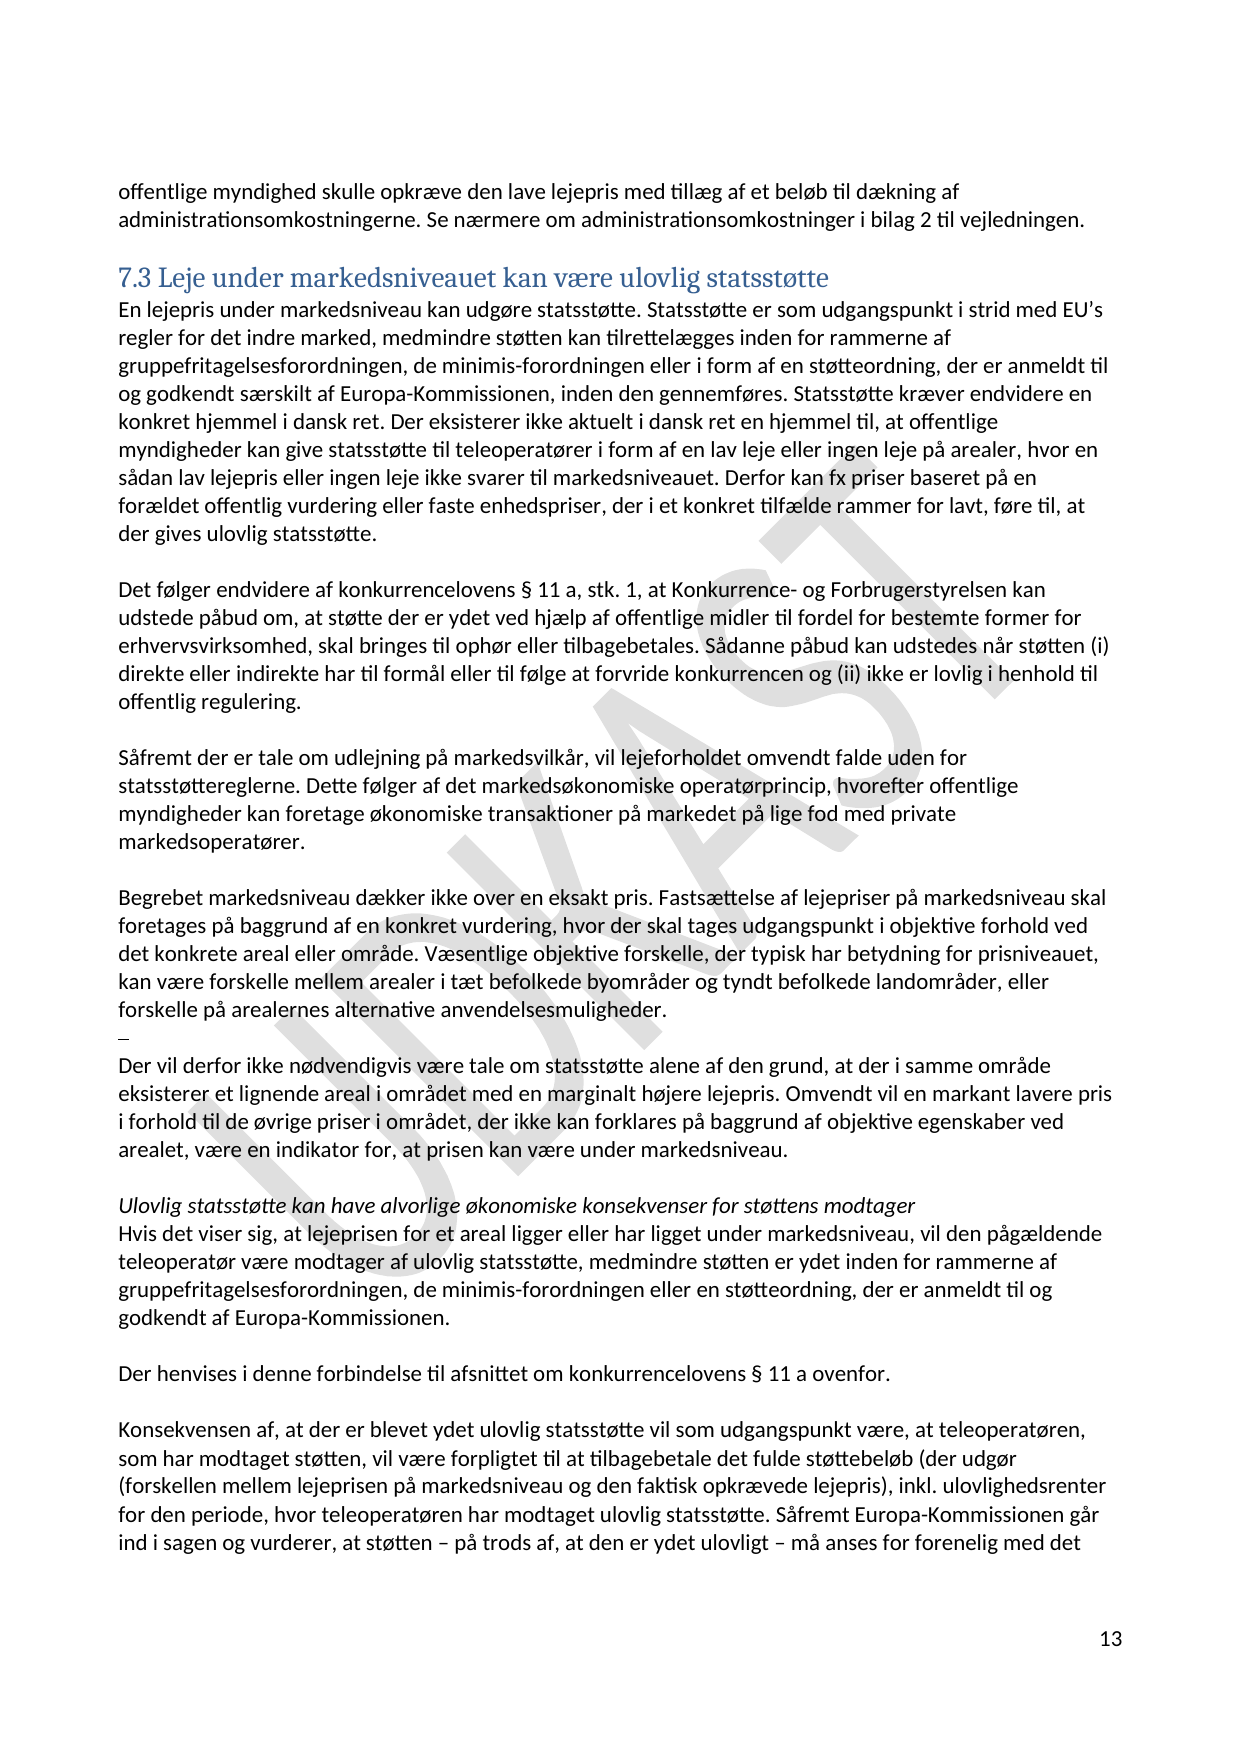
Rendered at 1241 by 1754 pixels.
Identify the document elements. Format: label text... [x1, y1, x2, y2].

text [118, 177, 1122, 233]
text Begrebet markedsniveau dækker ikke over en eksakt pris. Fastsættelse af lejepriser på markedsniveau skal foretages på baggrund af en konkret vurdering, hvor der skal tages udgangspunkt i objektive forhold ved det konkrete areal eller område. Væsentlige objektive forskelle, der typisk har betydning for prisniveauet, kan være forskelle mellem arealer i tæt befolkede byområder og tyndt befolkede landområder, eller forskelle på arealernes alternative anvendelsesmuligheder. [118, 883, 1122, 1023]
text Der henvises i denne forbindelse til afsnittet om konkurrencelovens § 11 a ovenfor. [118, 1359, 1122, 1388]
text Såfremt der er tale om udlejning på markedsvilkår, vil lejeforholdet omvendt falde uden for statsstøttereglerne. Dette følger af det markedsøkonomiske operatørprincip, hvorefter offentlige myndigheder kan foretage økonomiske transaktioner på markedet på lige fod med private markedsoperatører. [118, 743, 1122, 855]
text Det følger endvidere af konkurrencelovens § 11 a, stk. 1, at Konkurrence- og Forbrugerstyrelsen kan udstede påbud om, at støtte der er ydet ved hjælp af offentlige midler til fordel for bestemte former for erhvervsvirksomhed, skal bringes til ophør eller tilbagebetales. Sådanne påbud kan udstedes når støtten (i) direkte eller indirekte har til formål eller til følge at forvride konkurrencen og (ii) ikke er lovlig i henhold til offentlig regulering. [118, 575, 1122, 715]
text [118, 1416, 1122, 1556]
text Der vil derfor ikke nødvendigvis være tale om statsstøtte alene af den grund, at der i samme område eksisterer et lignende areal i området med en marginalt højere lejepris. Omvendt vil en markant lavere pris i forhold til de øvrige priser i området, der ikke kan forklares på baggrund af objektive egenskaber ved arealet, være en indikator for, at prisen kan være under markedsniveau. Ulovlig statsstøtte kan have alvorlige økonomiske konsekvenser for støttens modtager Hvis det viser sig, at lejeprisen for et areal ligger eller har ligget under markedsniveau, vil den pågældende teleoperatør være modtager af ulovlig statsstøtte, medmindre støtten er ydet inden for rammerne af gruppefritagelsesforordningen, de minimis-forordningen eller en støtteordning, der er anmeldt til og godkendt af Europa-Kommissionen. [118, 1051, 1122, 1332]
text 7.3 Leje under markedsniveauet kan være ulovlig statsstøtte En lejepris under markedsniveau kan udgøre statsstøtte. Statsstøtte er som udgangspunkt i strid med EU’s regler for det indre marked, medmindre støtten kan tilrettelægges inden for rammerne af gruppefritagelsesforordningen, de minimis-forordningen eller i form af en støtteordning, der er anmeldt til og godkendt særskilt af Europa-Kommissionen, inden den gennemføres. Statsstøtte kræver endvidere en konkret hjemmel i dansk ret. Der eksisterer ikke aktuelt i dansk ret en hjemmel til, at offentlige myndigheder kan give statsstøtte til teleoperatører i form af en lav leje eller ingen leje på arealer, hvor en sådan lav lejepris eller ingen leje ikke svarer til markedsniveauet. Derfor kan fx priser baseret på en forældet offentlig vurdering eller faste enhedspriser, der i et konkret tilfælde rammer for lavt, føre til, at der gives ulovlig statsstøtte. [118, 261, 1122, 547]
